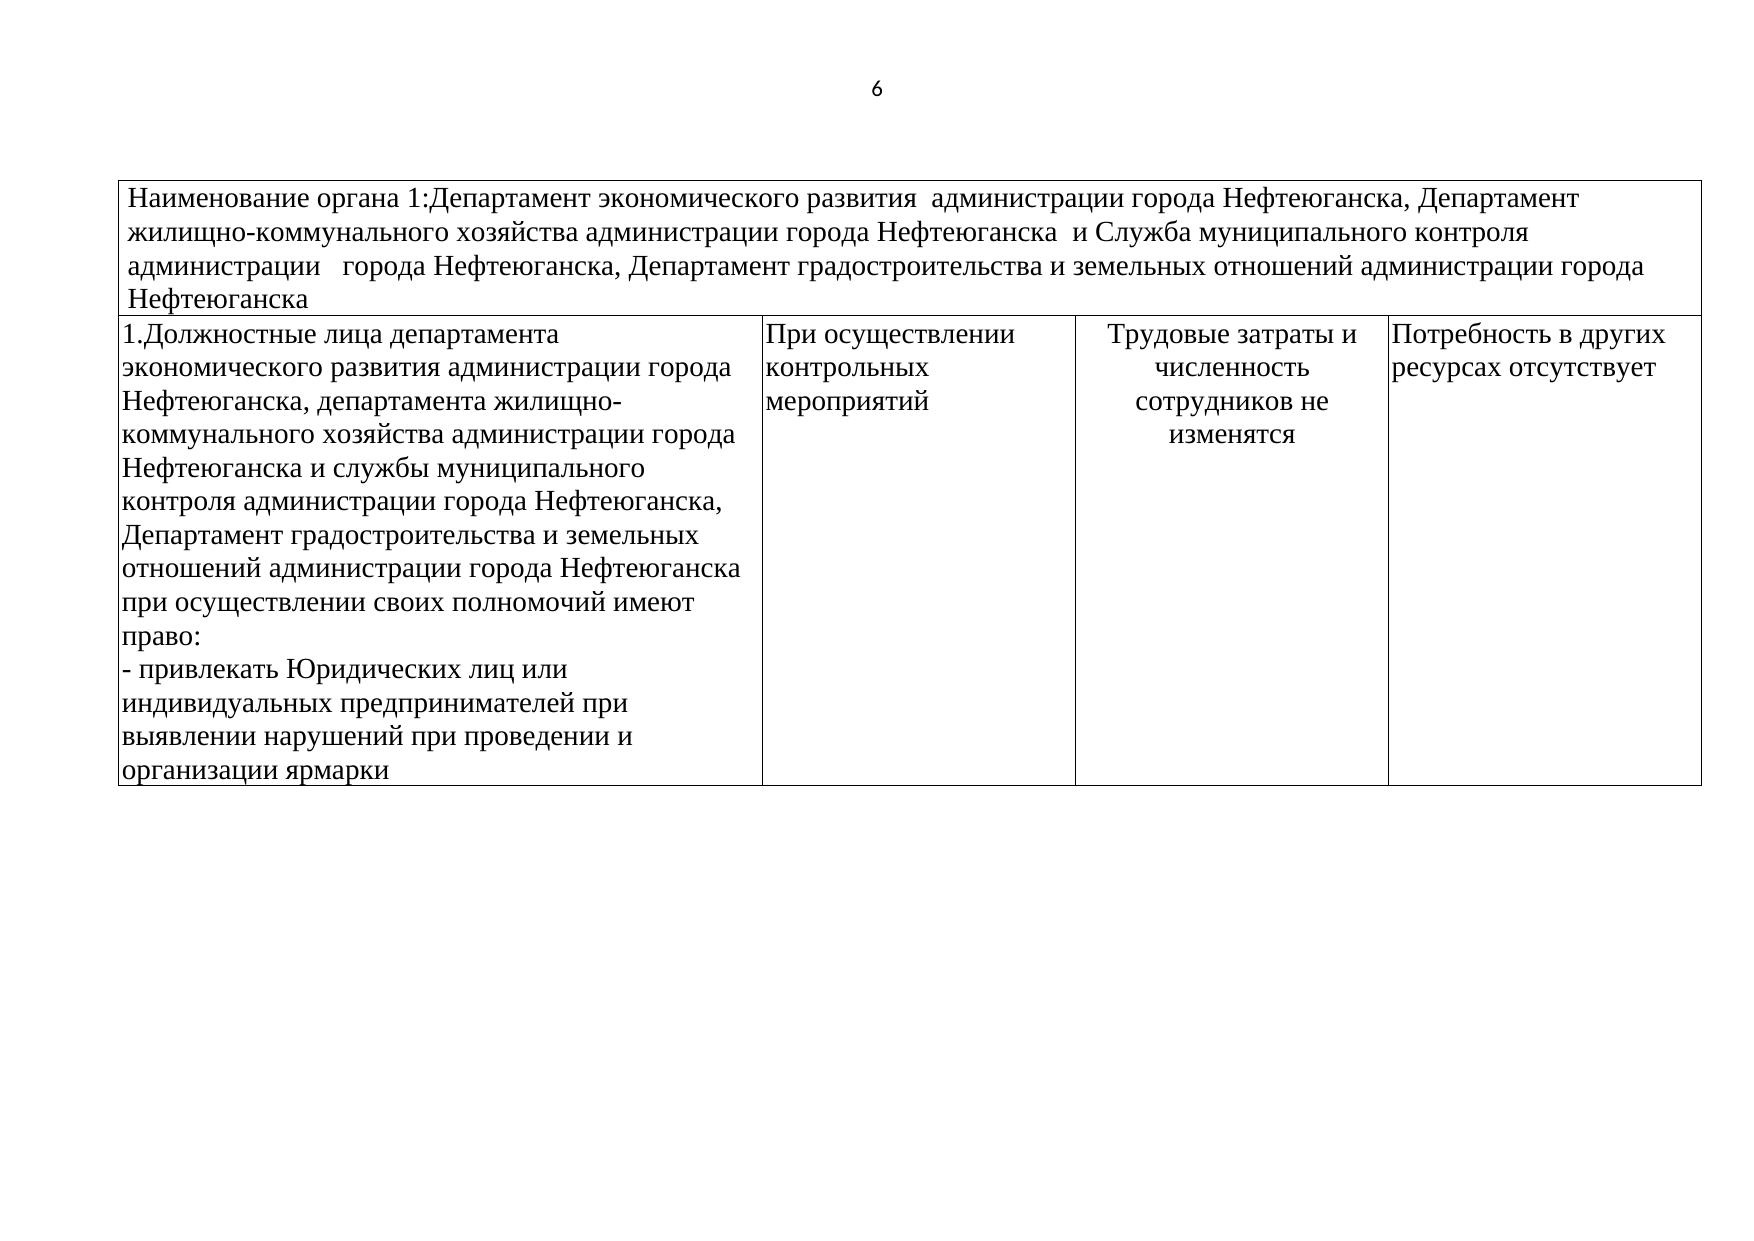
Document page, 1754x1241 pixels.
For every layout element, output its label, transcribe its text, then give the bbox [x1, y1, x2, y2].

table_cell Наименование органа 1:Департамент экономического развития администрации города Нефтеюганска, Департамент жилищно-коммунального хозяйства администрации города Нефтеюганска и Служба муниципального контроля администрации города Нефтеюганска, Департамент градостроительства и земельных отношений администрации города Нефтеюганска [119, 181, 1701, 315]
table_cell Трудовые затраты и численность сотрудников не изменятся [1076, 316, 1388, 785]
table_cell 1.Должностные лица департамента экономического развития администрации города Нефтеюганска, департамента жилищно-коммунального хозяйства администрации города Нефтеюганска и службы муниципального контроля администрации города Нефтеюганска, Департамент градостроительства и земельных отношений администрации города Нефтеюганска при осуществлении своих полномочий имеют право: - привлекать Юридических лиц или индивидуальных предпринимателей при выявлении нарушений при проведении и организации ярмарки [119, 316, 762, 785]
table_cell При осуществлении контрольных мероприятий [763, 316, 1075, 785]
table_cell Потребность в других ресурсах отсутствует [1389, 316, 1701, 785]
